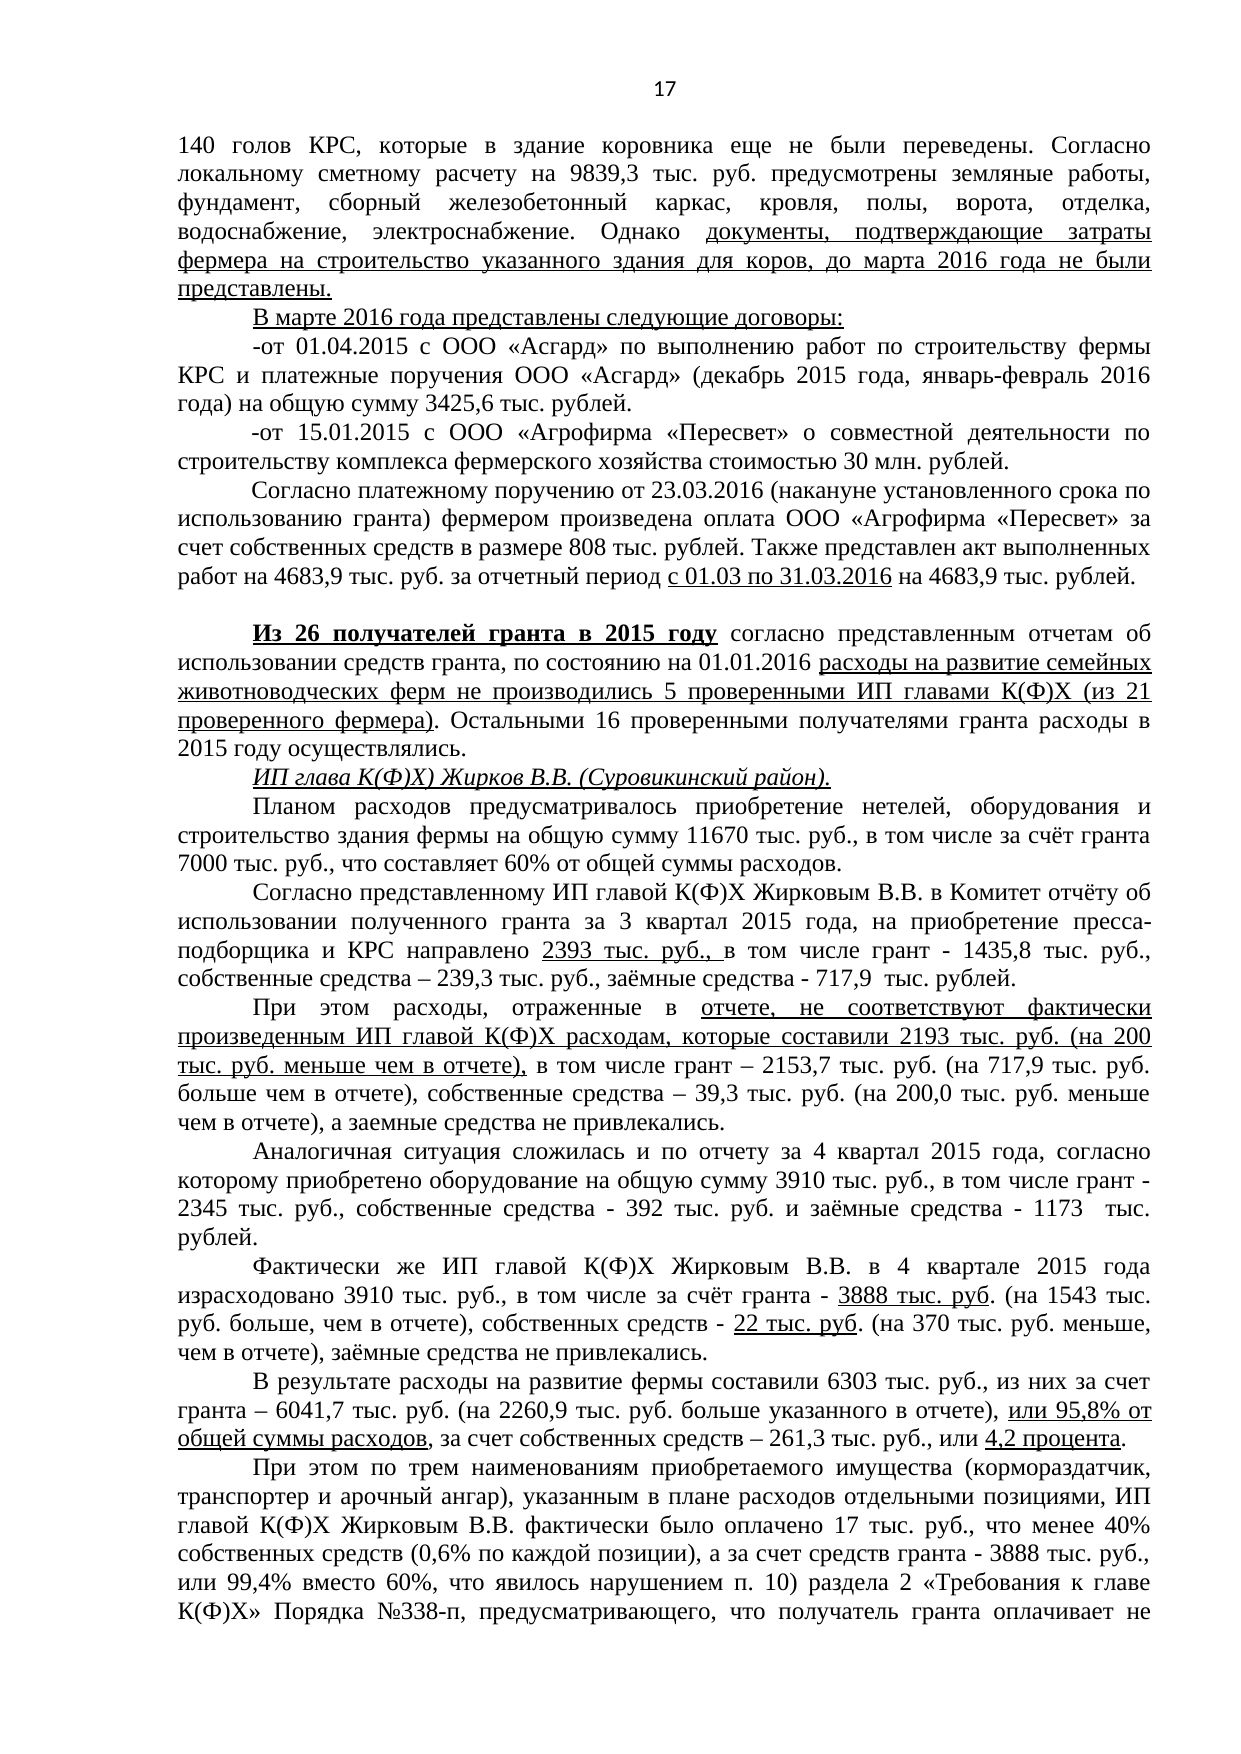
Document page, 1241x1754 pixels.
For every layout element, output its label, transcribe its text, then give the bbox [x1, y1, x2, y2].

text -от 15.01.2015 с ООО «Агрофирма «Пересвет» о совместной деятельности по строительству комплекса фермерского хозяйства стоимостью 30 млн. рублей. [177, 417, 1152, 475]
text При этом расходы, отраженные в отчете, не соответствуют фактически произведенным ИП главой К(Ф)Х расходам, которые составили 2193 тыс. руб. (на 200 тыс. руб. меньше чем в отчете), в том числе грант – 2153,7 тыс. руб. (на 717,9 тыс. руб. больше чем в отчете), собственные средства – 39,3 тыс. руб. (на 200,0 тыс. руб. меньше чем в отчете), а заемные средства не привлекались. [177, 1047, 1152, 1136]
text Планом расходов предусматривалось приобретение нетелей, оборудования и строительство здания фермы на общую сумму 11670 тыс. руб., в том числе за счёт гранта 7000 тыс. руб., что составляет 60% от общей суммы расходов. [177, 791, 1152, 877]
text Фактически же ИП главой К(Ф)Х Жирковым В.В. в 4 квартале 2015 года израсходовано 3910 тыс. руб., в том числе за счёт гранта - 3888 тыс. руб. (на 1543 тыс. руб. больше, чем в отчете), собственных средств - 22 тыс. руб. (на 370 тыс. руб. меньше, чем в отчете), заёмные средства не привлекались. [177, 1251, 1152, 1366]
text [177, 1452, 1152, 1625]
text Из 26 получателей гранта в 2015 году согласно представленным отчетам об использовании средств гранта, по состоянию на 01.01.2016 расходы на развитие семейных животноводческих ферм не производились 5 проверенными ИП главами К(Ф)Х (из 21 проверенного фермера). Остальными 16 проверенными получателями гранта расходы в 2015 году осуществлялись. [177, 618, 1152, 701]
text -от 01.04.2015 с ООО «Асгард» по выполнению работ по строительству фермы КРС и платежные поручения ООО «Асгард» (декабрь 2015 года, январь-февраль 2016 года) на общую сумму 3425,6 тыс. рублей. [177, 331, 1152, 417]
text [177, 130, 1152, 270]
text Из 26 получателей гранта в 2015 году согласно представленным отчетам об использовании средств гранта, по состоянию на 01.01.2016 расходы на развитие семейных животноводческих ферм не производились 5 проверенными ИП главами К(Ф)Х (из 21 проверенного фермера). Остальными 16 проверенными получателями гранта расходы в 2015 году осуществлялись. [177, 702, 1152, 762]
text В результате расходы на развитие фермы составили 6303 тыс. руб., из них за счет гранта – 6041,7 тыс. руб. (на 2260,9 тыс. руб. больше указанного в отчете), или 95,8% от общей суммы расходов, за счет собственных средств – 261,3 тыс. руб., или 4,2 процента. [177, 1366, 1152, 1452]
text Согласно платежному поручению от 23.03.2016 (накануне установленного срока по использованию гранта) фермером произведена оплата ООО «Агрофирма «Пересвет» за счет собственных средств в размере 808 тыс. рублей. Также представлен акт выполненных работ на 4683,9 тыс. руб. за отчетный период с 01.03 по 31.03.2016 на 4683,9 тыс. рублей. [177, 475, 1152, 590]
text Согласно представленному ИП главой К(Ф)Х Жирковым В.В. в Комитет отчёту об использовании полученного гранта за 3 квартал 2015 года, на приобретение пресса-подборщика и КРС направлено 2393 тыс. руб., в том числе грант - 1435,8 тыс. руб., собственные средства – 239,3 тыс. руб., заёмные средства - 717,9 тыс. рублей. [177, 877, 1152, 992]
text В марте 2016 года представлены следующие договоры: [177, 302, 1152, 331]
text Аналогичная ситуация сложилась и по отчету за 4 квартал 2015 года, согласно которому приобретено оборудование на общую сумму 3910 тыс. руб., в том числе грант - 2345 тыс. руб., собственные средства - 392 тыс. руб. и заёмные средства - 1173 тыс. рублей. [177, 1136, 1152, 1251]
text ИП глава К(Ф)Х) Жирков В.В. (Суровикинский район). [177, 762, 1152, 791]
text При этом расходы, отраженные в отчете, не соответствуют фактически произведенным ИП главой К(Ф)Х расходам, которые составили 2193 тыс. руб. (на 200 тыс. руб. меньше чем в отчете), в том числе грант – 2153,7 тыс. руб. (на 717,9 тыс. руб. больше чем в отчете), собственные средства – 39,3 тыс. руб. (на 200,0 тыс. руб. меньше чем в отчете), а заемные средства не привлекались. [177, 992, 1152, 1046]
